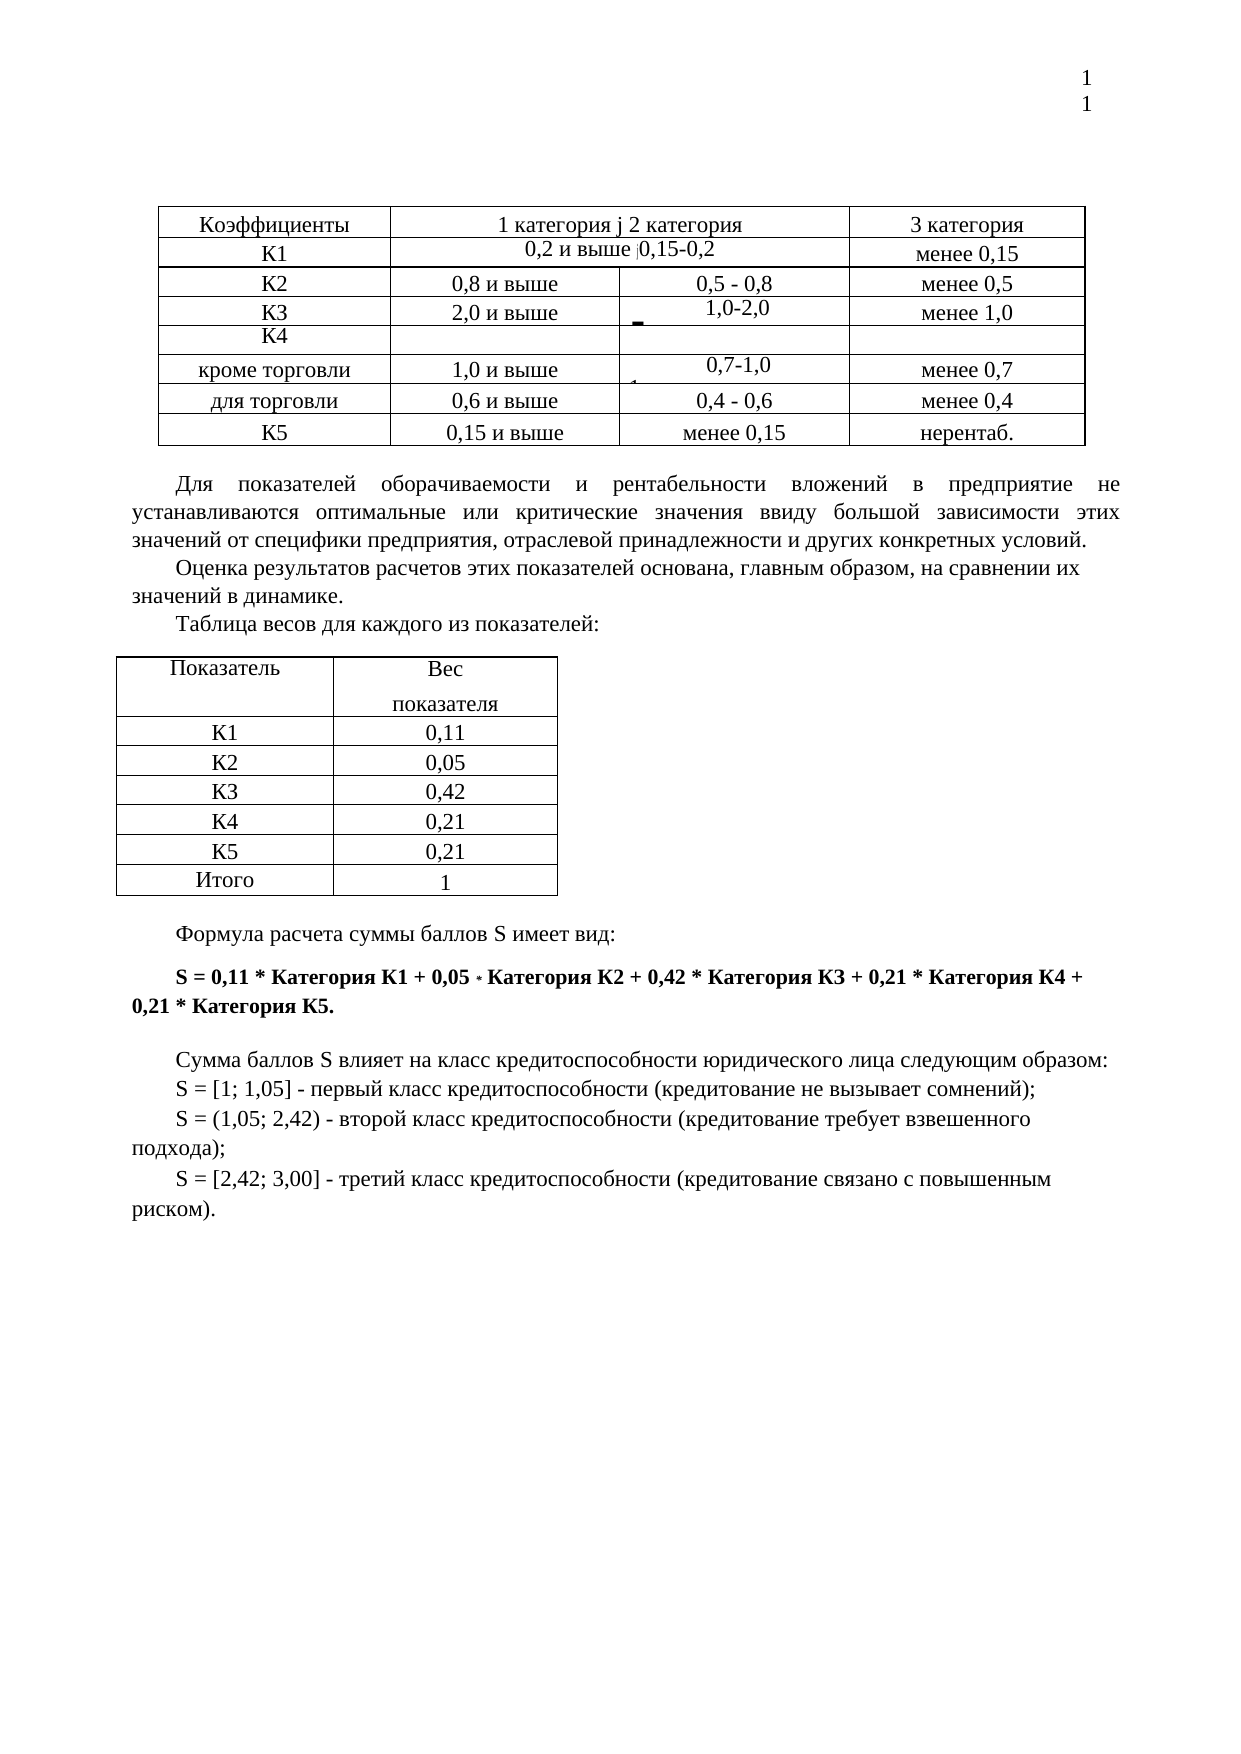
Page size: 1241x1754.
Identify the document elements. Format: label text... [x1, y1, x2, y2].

text S = [1; 1,05] - первый класс кредитоспособности (кредитование не вызывает сомнений); [132, 1073, 1122, 1103]
table_cell К4 [117, 805, 333, 834]
text Сумма баллов S влияет на класс кредитоспособности юридического лица следующим образом: [132, 1043, 1122, 1073]
table_cell 0,4 - 0,6 [620, 384, 849, 413]
table_cell 0,7-1,0 1 о' [620, 355, 849, 382]
table_header Вес показателя [334, 658, 557, 716]
table_header 1 категория j 2 категория [391, 207, 849, 237]
table_cell Итого [117, 865, 333, 895]
table_cell [620, 326, 849, 353]
table_cell К1 [117, 717, 333, 745]
table_cell менее 0,15 [620, 414, 849, 445]
table_cell менее 0,7 [850, 355, 1084, 382]
table_cell 1,0-2,0 ■ к> Го [620, 297, 849, 324]
table_header Коэффициенты [159, 207, 390, 237]
table_cell 1,0 и выше [391, 355, 619, 382]
table_header 3 категория [850, 207, 1084, 237]
text Оценка результатов расчетов этих показателей основана, главным образом, на сравнении их значений в динамике. [132, 553, 1122, 609]
table_cell КЗ [117, 776, 333, 804]
table_cell для торговли [159, 384, 390, 413]
table_cell 0,21 [334, 835, 557, 864]
table_cell К1 [159, 238, 390, 266]
text S = (1,05; 2,42) - второй класс кредитоспособности (кредитование требует взвешенного подхода); [132, 1103, 1122, 1162]
table_cell менее 0,5 [850, 268, 1084, 296]
text S = [2,42; 3,00] - третий класс кредитоспособности (кредитование связано с повышенным риском). [132, 1162, 1122, 1223]
table_cell К2 [159, 268, 390, 296]
text Таблица весов для каждого из показателей: [132, 609, 1126, 637]
table_cell 0,05 [334, 746, 557, 775]
table_header Показатель [117, 658, 333, 716]
table_cell 0,21 [334, 805, 557, 834]
text S = 0,11 * Категория К1 + 0,05 * Категория К2 + 0,42 * Категория КЗ + 0,21 * Категория К4 + 0,21 * Категория К5. [132, 961, 1122, 1019]
table_cell кроме торговли [159, 355, 390, 382]
table_cell менее 0,15 [850, 238, 1084, 266]
table_cell 0,15 и выше [391, 414, 619, 445]
table_cell 0,8 и выше [391, 268, 619, 296]
table_cell КЗ [159, 297, 390, 324]
table_cell менее 1,0 [850, 297, 1084, 324]
table_cell [850, 326, 1084, 353]
table_cell нерентаб. [850, 414, 1084, 445]
table_cell 1 [334, 865, 557, 895]
text Формула расчета суммы баллов S имеет вид: [132, 923, 1126, 946]
table_cell 0,5 - 0,8 [620, 268, 849, 296]
table_cell [391, 326, 619, 353]
table_cell 0,2 и выше j 0,15-0,2 [391, 238, 849, 266]
table_cell К2 [117, 746, 333, 775]
table_cell К5 [117, 835, 333, 864]
text Для показателей оборачиваемости и рентабельности вложений в предприятие не устанавливаются оптимальные или критические значения ввиду большой зависимости этих значений от специфики предприятия, отраслевой принадлежности и других конкретных условий. [132, 469, 1122, 553]
table_cell К5 [159, 414, 390, 445]
table_cell 0,6 и выше [391, 384, 619, 413]
table_cell менее 0,4 [850, 384, 1084, 413]
table_cell К4 [159, 326, 390, 353]
table_cell 2,0 и выше [391, 297, 619, 324]
table_cell 0,42 [334, 776, 557, 804]
table_cell 0,11 [334, 717, 557, 745]
